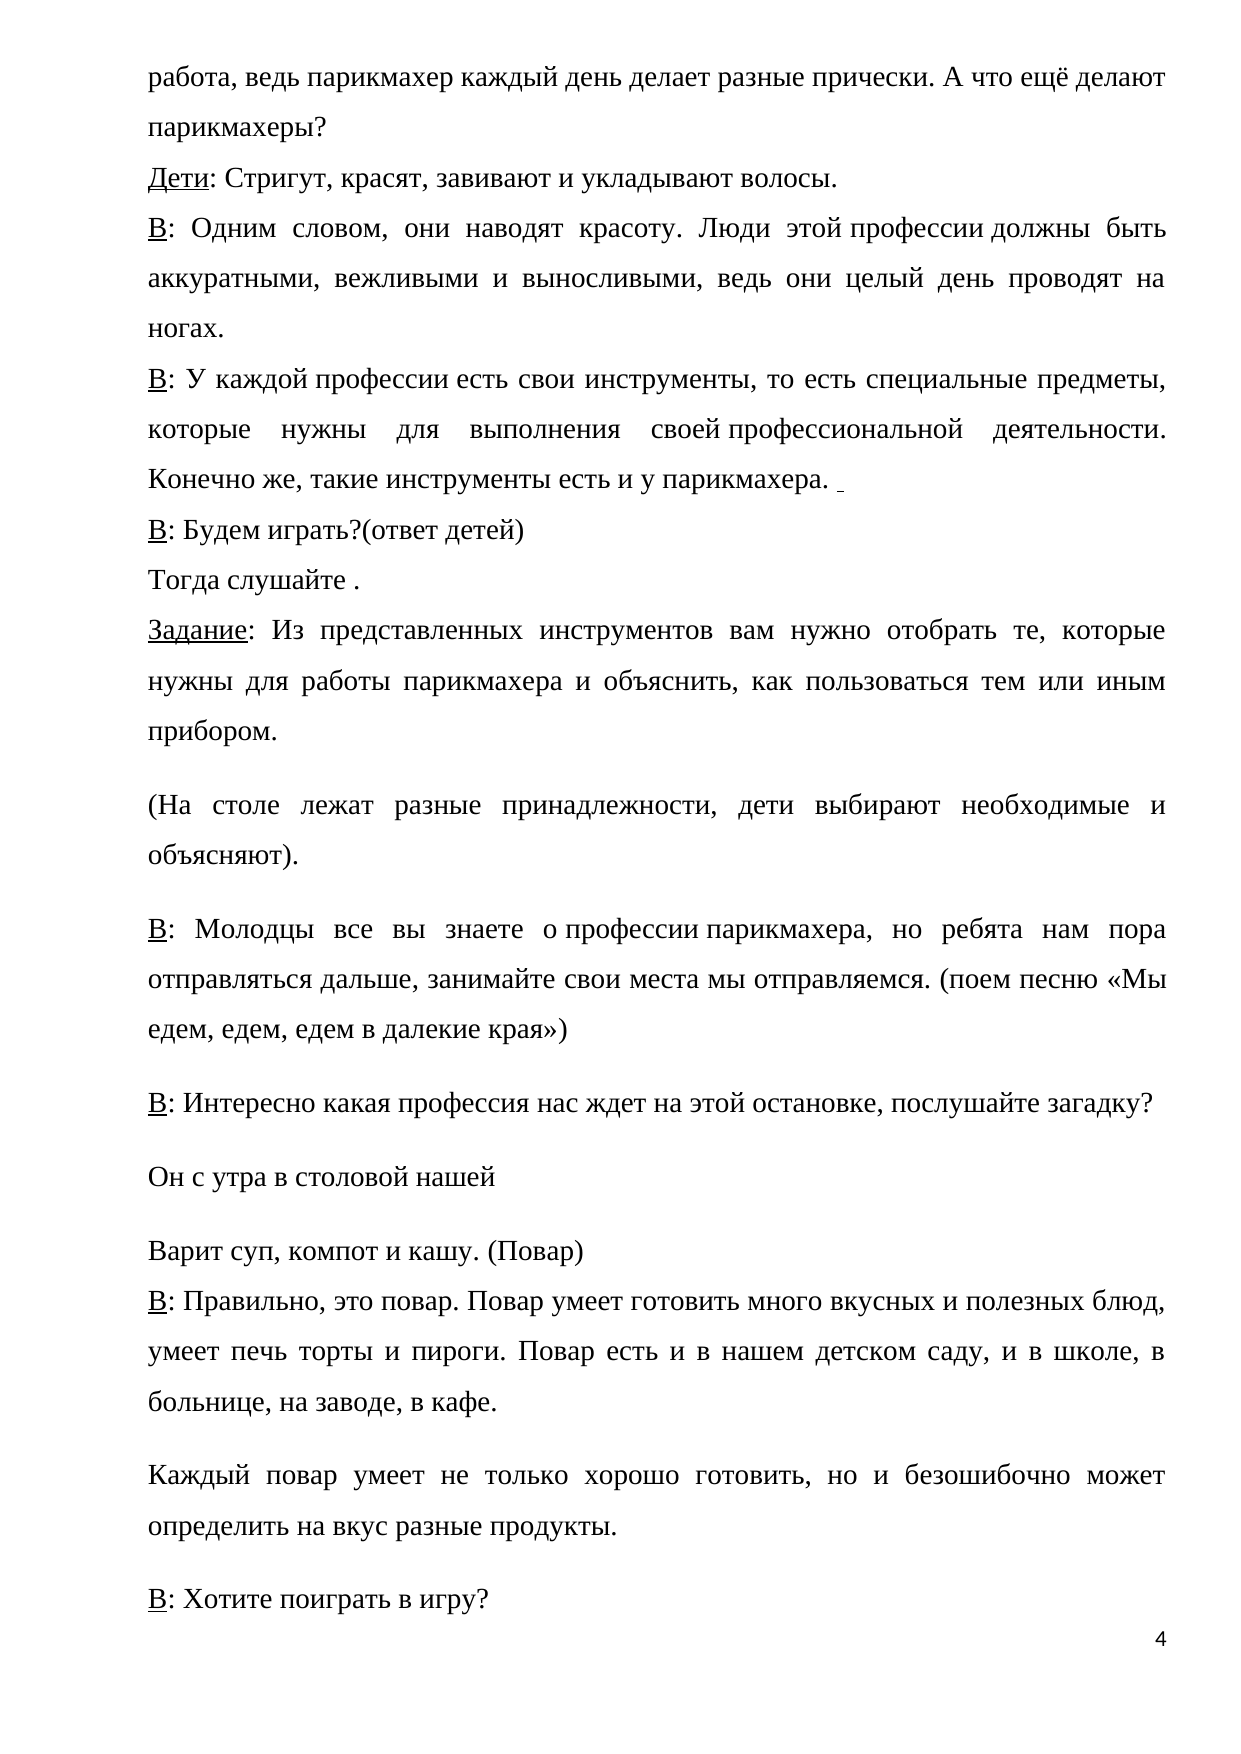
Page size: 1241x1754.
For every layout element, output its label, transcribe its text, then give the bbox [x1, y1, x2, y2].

text Каждый повар умеет не только хорошо готовить, но и безошибочно может определить на вкус разные продукты. [148, 1457, 1167, 1541]
text Тогда слушайте . [148, 562, 1167, 596]
text В: Молодцы все вы знаете о профессии парикмахера, но ребята нам пора отправляться дальше, занимайте свои места мы отправляемся. (поем песню «Мы едем, едем, едем в далекие края») [148, 911, 1167, 1045]
text В: Будем играть?(ответ детей) [148, 512, 1167, 545]
text В: Одним словом, они наводят красоту. Люди этой профессии должны быть аккуратными, вежливыми и выносливыми, ведь они целый день проводят на ногах. [148, 210, 1167, 344]
text Варит суп, компот и кашу. (Повар) [148, 1233, 1167, 1266]
text Задание: Из представленных инструментов вам нужно отобрать те, которые нужны для работы парикмахера и объяснить, как пользоваться тем или иным прибором. [148, 612, 1167, 747]
text В: У каждой профессии есть свои инструменты, то есть специальные предметы, которые нужны для выполнения своей профессиональной деятельности. Конечно же, такие инструменты есть и у парикмахера. [148, 361, 1167, 495]
text В: Интересно какая профессия нас ждет на этой остановке, послушайте загадку? [148, 1085, 1167, 1119]
text В: Правильно, это повар. Повар умеет готовить много вкусных и полезных блюд, умеет печь торты и пироги. Повар есть и в нашем детском саду, и в школе, в больнице, на заводе, в кафе. [148, 1283, 1167, 1417]
text (На столе лежат разные принадлежности, дети выбирают необходимые и объясняют). [148, 787, 1167, 871]
text Дети: Стригут, красят, завивают и укладывают волосы. [148, 160, 1167, 193]
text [148, 59, 1167, 143]
text В: Хотите поиграть в игру? [148, 1582, 1167, 1615]
text Он с утра в столовой нашей [148, 1159, 1167, 1193]
